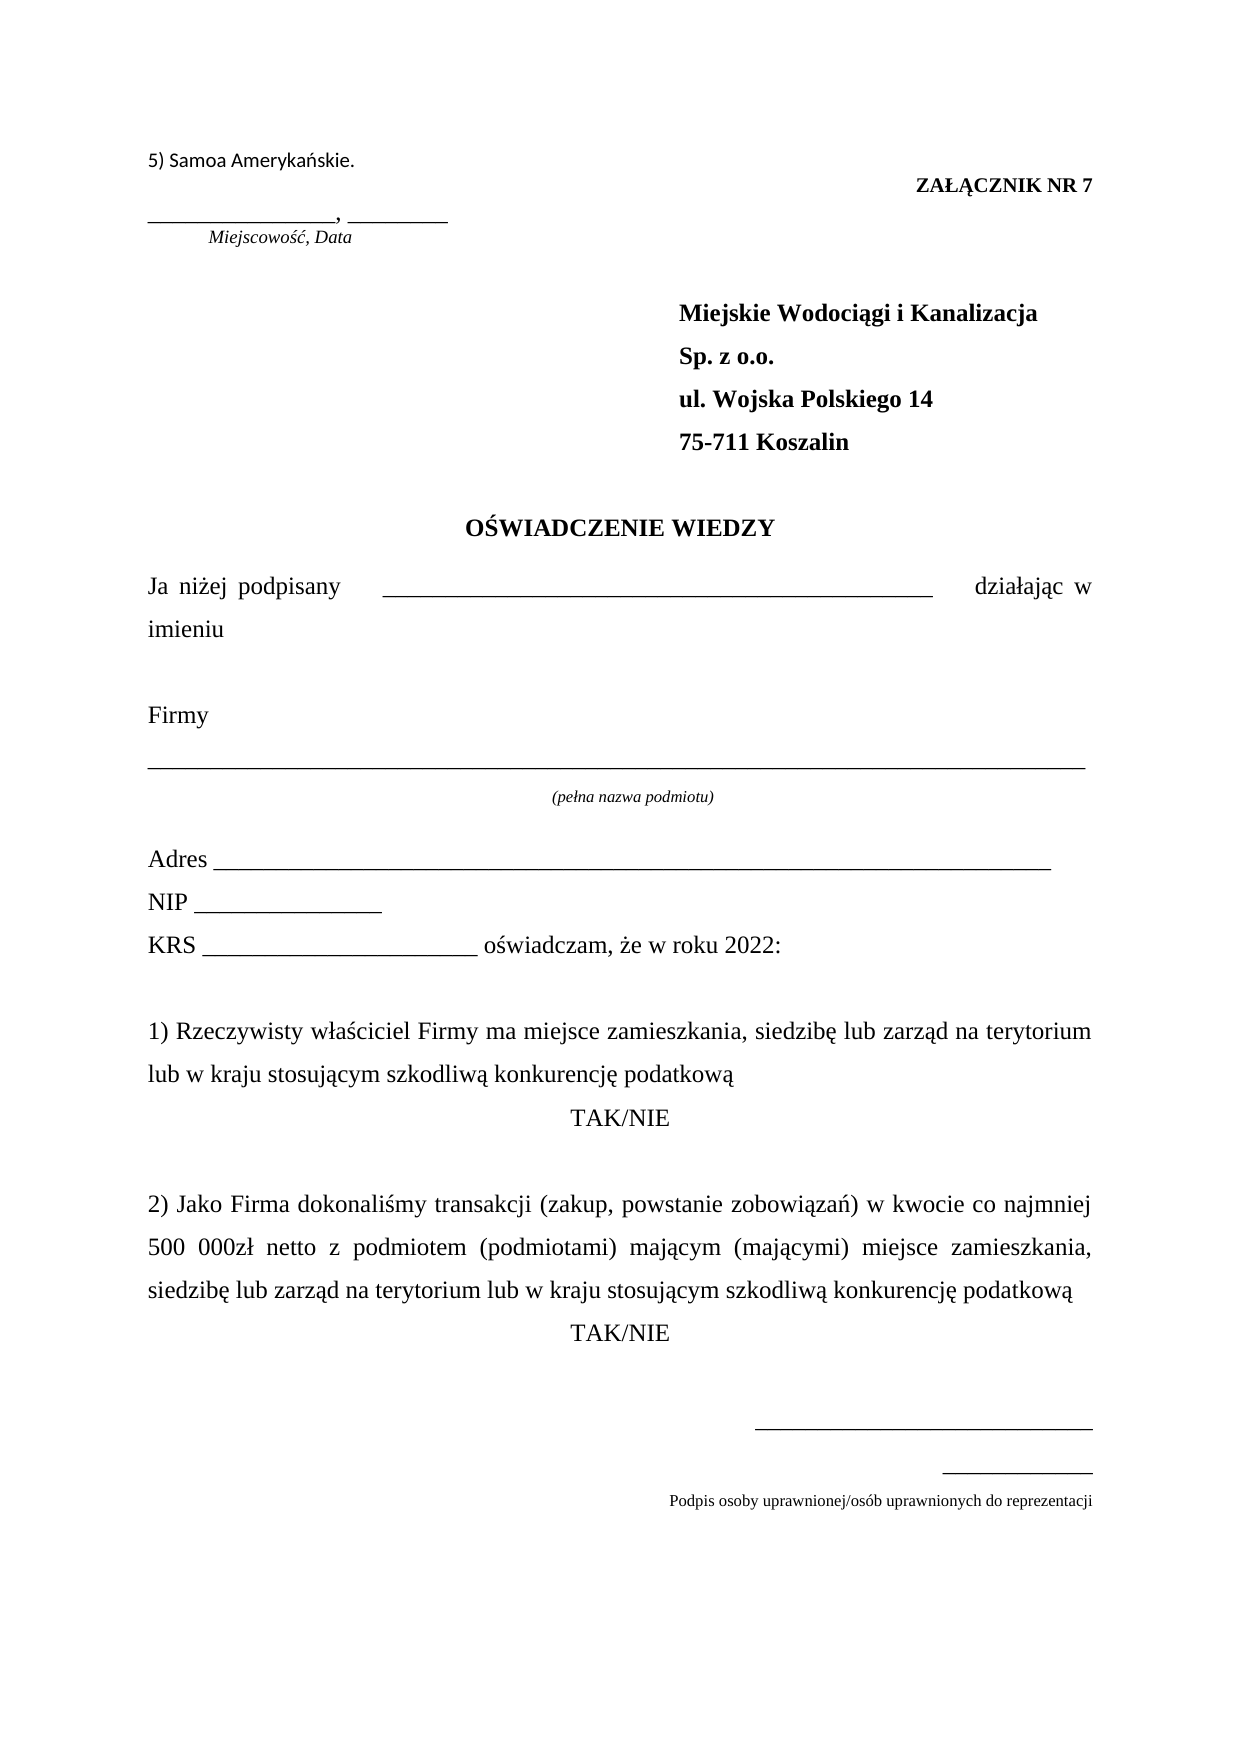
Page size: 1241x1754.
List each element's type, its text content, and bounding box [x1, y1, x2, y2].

text Ja niżej podpisany ____________________________________________ działając w imieniu [148, 571, 1093, 643]
text KRS ______________________ oświadczam, że w roku 2022: [148, 930, 1093, 959]
text 2) Jako Firma dokonaliśmy transakcji (zakup, powstanie zobowiązań) w kwocie co najmniej 500 000zł netto z podmiotem (podmiotami) mającym (mającymi) miejsce zamieszkania, siedzibę lub zarząd na terytorium lub w kraju stosującym szkodliwą konkurencję podatkową [148, 1189, 1093, 1304]
text Firmy ___________________________________________________________________________ [148, 657, 1093, 772]
text Miejskie Wodociągi i Kanalizacja [148, 298, 1093, 326]
text (pełna nazwa podmiotu) [148, 786, 1093, 806]
text Miejscowość, Data [148, 226, 1093, 247]
text NIP _______________ [148, 887, 1093, 916]
text TAK/NIE [148, 1318, 1093, 1347]
text ZAŁĄCZNIK NR 7 [148, 173, 1093, 197]
text Sp. z o.o. [148, 341, 1093, 369]
text TAK/NIE [148, 1103, 1093, 1131]
text ul. Wojska Polskiego 14 [148, 384, 1093, 413]
text _______________________________________ [148, 1404, 1093, 1476]
text Adres ___________________________________________________________________ [148, 844, 1093, 873]
text Podpis osoby uprawnionej/osób uprawnionych do reprezentacji [148, 1491, 1093, 1510]
text 75-711 Koszalin [148, 427, 1093, 456]
text 5) Samoa Amerykańskie. [148, 148, 1093, 173]
text 1) Rzeczywisty właściciel Firmy ma miejsce zamieszkania, siedzibę lub zarząd na terytorium lub w kraju stosującym szkodliwą konkurencję podatkową [148, 1016, 1093, 1088]
text OŚWIADCZENIE WIEDZY [148, 513, 1093, 542]
text _______________, ________ [148, 197, 1093, 226]
